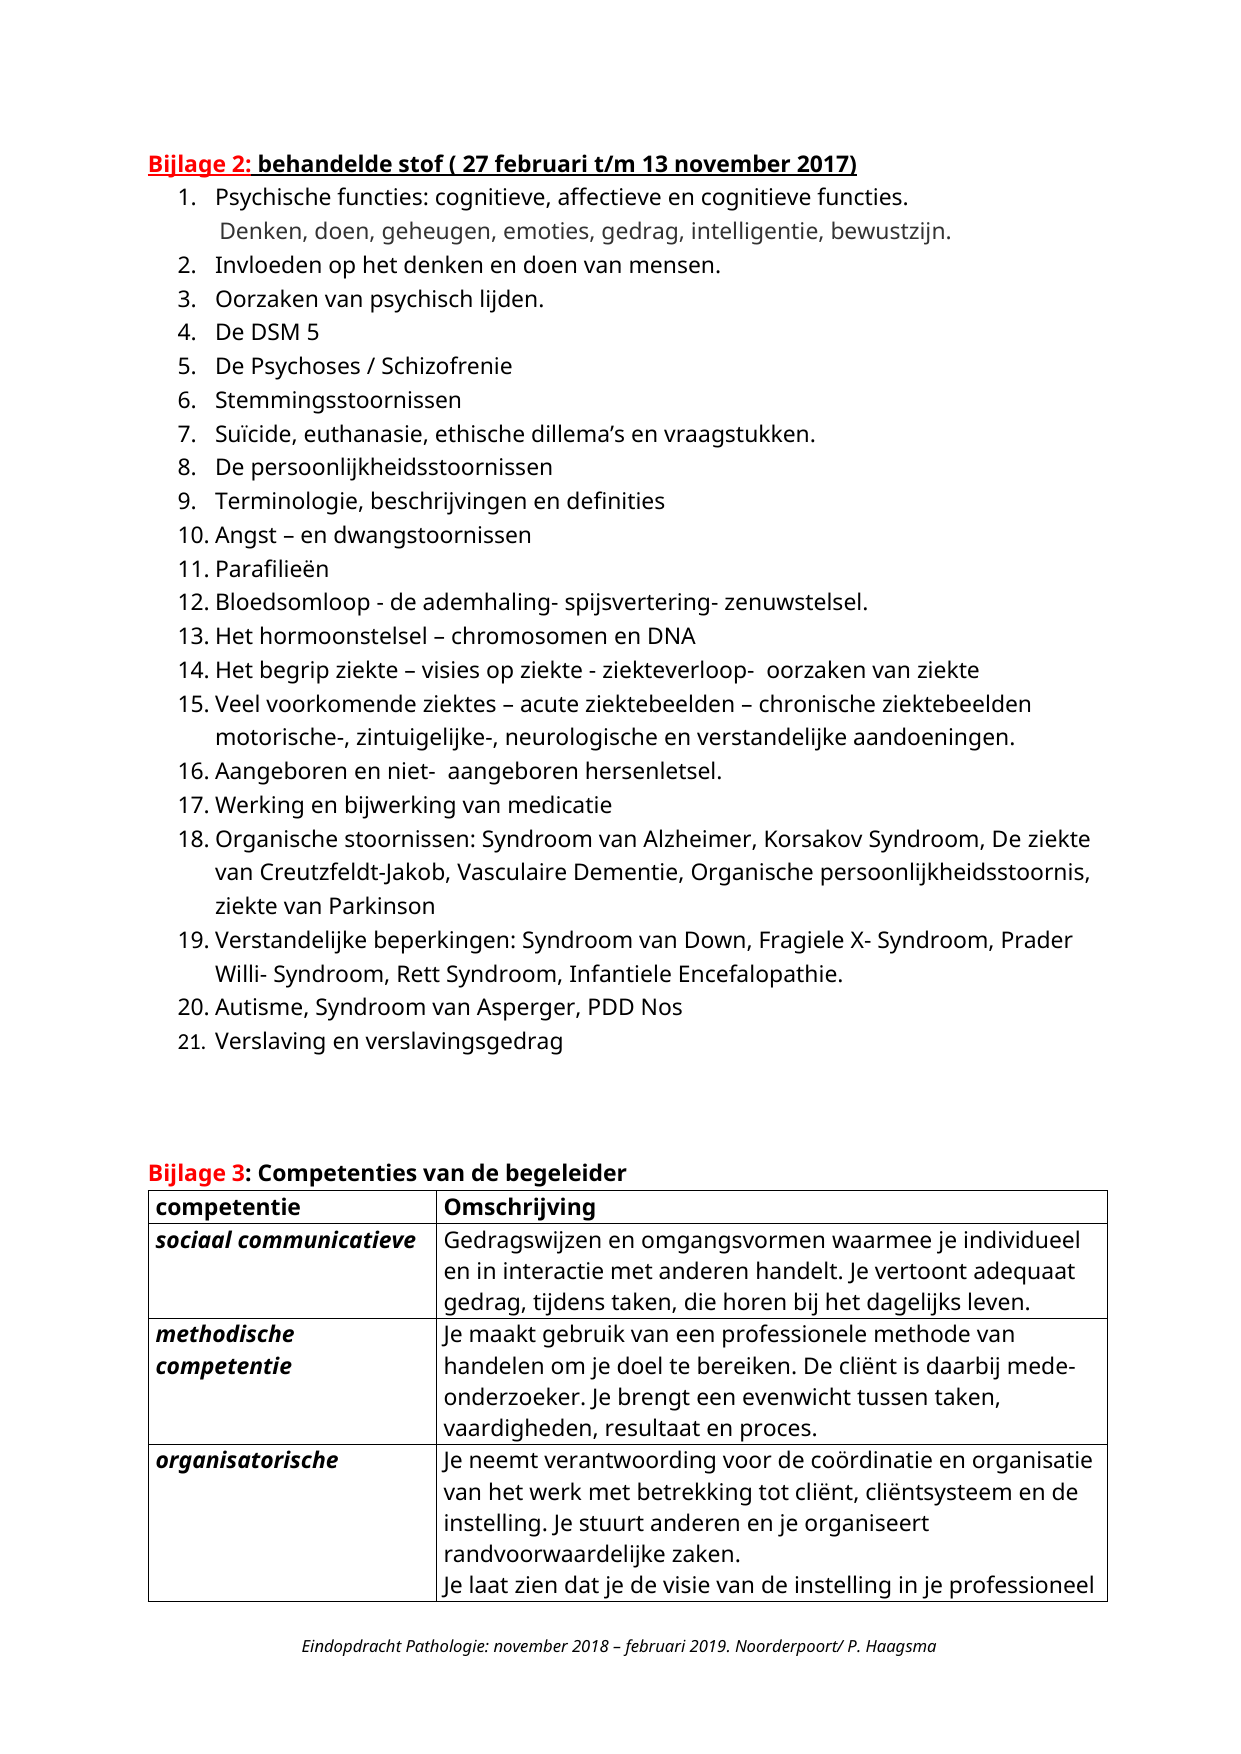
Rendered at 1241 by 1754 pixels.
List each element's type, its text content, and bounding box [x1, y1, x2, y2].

list Het hormoonstelsel – chromosomen en DNA [177, 620, 1093, 651]
text Bijlage 3: Competenties van de begeleider [148, 1157, 1093, 1188]
table_cell Je maakt gebruik van een professionele methode van handelen om je doel te bereiken. De cliënt is daarbij mede-onderzoeker. Je brengt een evenwicht tussen taken, vaardigheden, resultaat en proces. [437, 1319, 1107, 1443]
list Autisme, Syndroom van Asperger, PDD Nos [177, 991, 1093, 1023]
table_cell methodische competentie [149, 1319, 436, 1443]
list Veel voorkomende ziektes – acute ziektebeelden – chronische ziektebeelden motorische-, zintuigelijke-, neurologische en verstandelijke aandoeningen. [177, 688, 1093, 753]
table_cell organisatorische [149, 1445, 436, 1601]
text Denken, doen, geheugen, emoties, gedrag, intelligentie, bewustzijn. [148, 215, 1093, 246]
list Organische stoornissen: Syndroom van Alzheimer, Korsakov Syndroom, De ziekte van Creutzfeldt-Jakob, Vasculaire Dementie, Organische persoonlijkheidsstoornis, ziekte van Parkinson [177, 823, 1093, 921]
list De persoonlijkheidsstoornissen [177, 451, 1093, 483]
text Bijlage 2: behandelde stof ( 27 februari t/m 13 november 2017) [148, 148, 1093, 179]
list De DSM 5 [177, 316, 1093, 348]
table_cell Gedragswijzen en omgangsvormen waarmee je individueel en in interactie met anderen handelt. Je vertoont adequaat gedrag, tijdens taken, die horen bij het dagelijks leven. [437, 1224, 1107, 1317]
list Terminologie, beschrijvingen en definities [177, 485, 1093, 516]
table_header competentie [149, 1191, 436, 1223]
list Psychische functies: cognitieve, affectieve en cognitieve functies. [177, 181, 1093, 213]
list Suïcide, euthanasie, ethische dillema’s en vraagstukken. [177, 418, 1093, 449]
list Verslaving en verslavingsgedrag [177, 1025, 1093, 1056]
list Werking en bijwerking van medicatie [177, 789, 1093, 820]
list De Psychoses / Schizofrenie [177, 350, 1093, 381]
table_header Omschrijving [437, 1191, 1107, 1223]
list Angst – en dwangstoornissen [177, 519, 1093, 550]
table_cell sociaal communicatieve [149, 1224, 436, 1317]
list Aangeboren en niet- aangeboren hersenletsel. [177, 755, 1093, 786]
list Stemmingsstoornissen [177, 384, 1093, 415]
list Parafilieën [177, 553, 1093, 584]
list Verstandelijke beperkingen: Syndroom van Down, Fragiele X- Syndroom, Prader Willi- Syndroom, Rett Syndroom, Infantiele Encefalopathie. [177, 924, 1093, 989]
list Het begrip ziekte – visies op ziekte - ziekteverloop- oorzaken van ziekte [177, 654, 1093, 685]
list Oorzaken van psychisch lijden. [177, 283, 1093, 314]
list Bloedsomloop - de ademhaling- spijsvertering- zenuwstelsel. [177, 586, 1093, 618]
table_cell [437, 1445, 1107, 1601]
list Invloeden op het denken en doen van mensen. [177, 249, 1093, 280]
